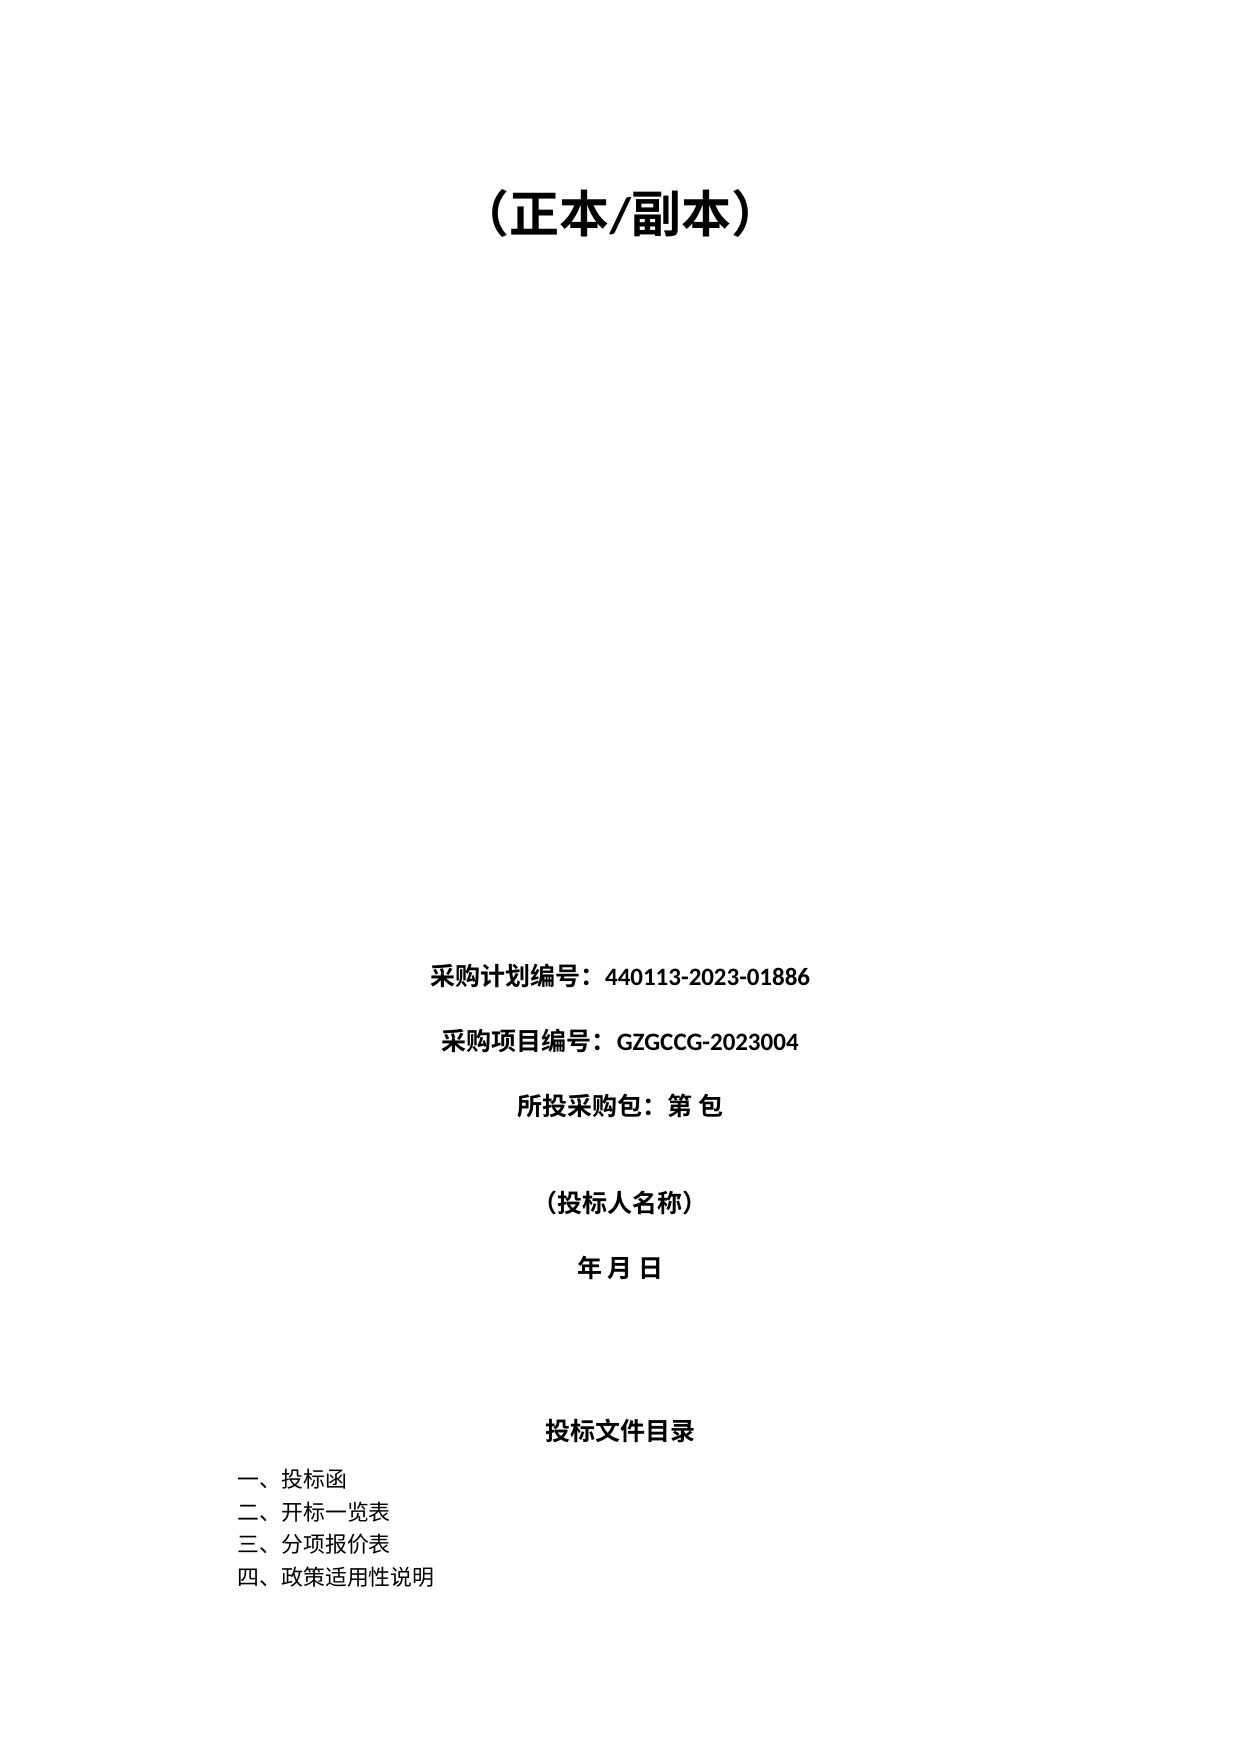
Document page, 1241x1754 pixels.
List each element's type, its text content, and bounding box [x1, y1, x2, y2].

text 投标文件目录 [187, 1397, 1053, 1462]
text 三、分项报价表 [187, 1527, 1053, 1559]
text （投标人名称） [187, 1169, 1053, 1234]
text 年 月 日 [187, 1234, 1053, 1299]
text 采购计划编号：440113-2023-01886 [187, 942, 1053, 1007]
text 一、投标函 [187, 1462, 1053, 1494]
text 采购项目编号：GZGCCG-2023004 [187, 1007, 1053, 1072]
text 四、政策适用性说明 [187, 1559, 1053, 1592]
text （正本/副本） [187, 162, 1053, 942]
text 所投采购包：第 包 [187, 1072, 1053, 1137]
text 二、开标一览表 [187, 1494, 1053, 1527]
